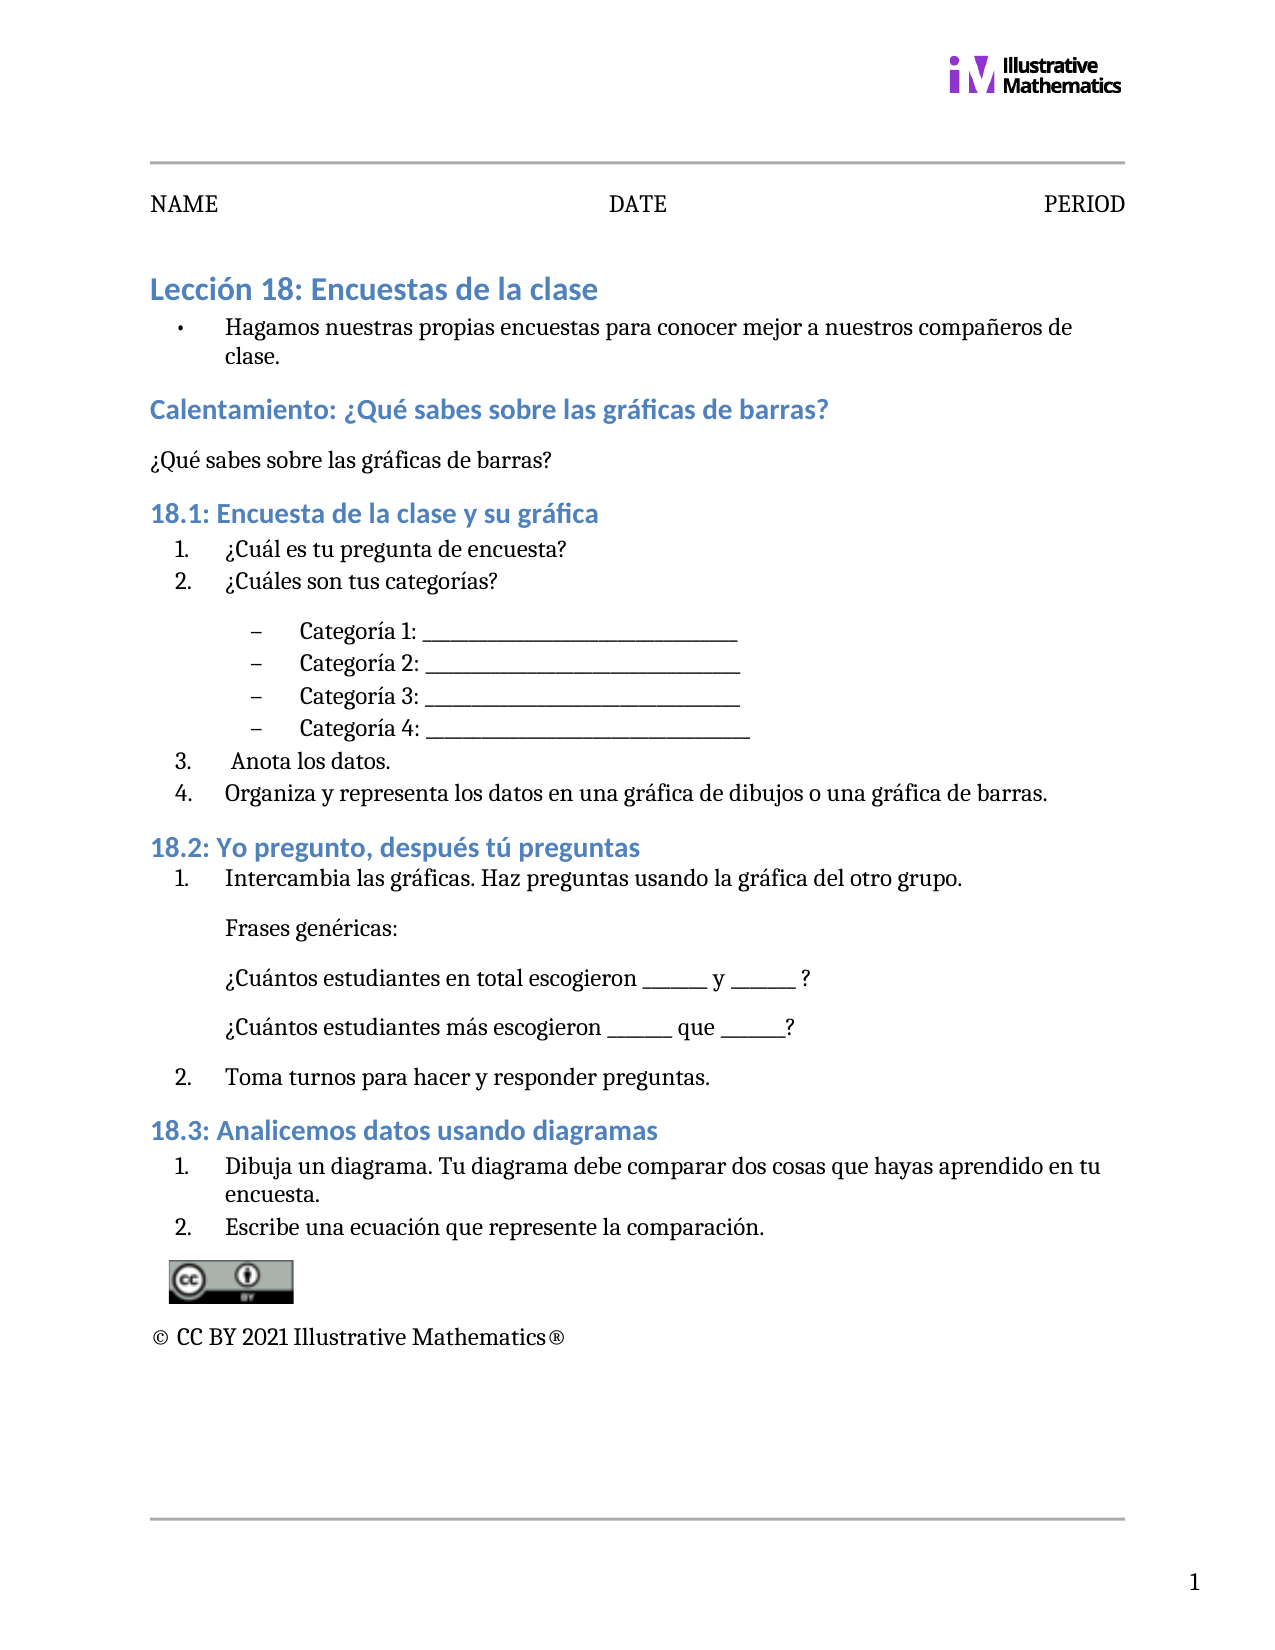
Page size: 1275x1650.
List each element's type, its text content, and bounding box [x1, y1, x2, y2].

list Categoría 3: __________________________________ [250, 682, 1125, 710]
list Frases genéricas: [175, 914, 1125, 943]
list ¿Cuántos estudiantes en total escogieron _______ y _______ ? [175, 963, 1125, 992]
list Intercambia las gráficas. Haz preguntas usando la gráfica del otro grupo. [175, 864, 1125, 893]
list Organiza y representa los datos en una gráfica de dibujos o una gráfica de barras. [175, 779, 1125, 808]
subtitle 18.3: Analicemos datos usando diagramas [150, 1112, 1125, 1148]
list Categoría 1: __________________________________ [250, 617, 1125, 645]
list Categoría 4: ___________________________________ [250, 714, 1125, 743]
list Dibuja un diagrama. Tu diagrama debe comparar dos cosas que hayas aprendido en tu encuesta. [175, 1152, 1125, 1209]
subtitle Lección 18: Encuestas de la clase [150, 268, 1125, 309]
subtitle 18.2: Yo pregunto, después tú preguntas [150, 829, 1125, 864]
subtitle Calentamiento: ¿Qué sabes sobre las gráficas de barras? [150, 391, 1125, 427]
picture [168, 1260, 294, 1304]
text © CC BY 2021 Illustrative Mathematics® [150, 1323, 1125, 1352]
picture [949, 55, 1121, 93]
subtitle 18.1: Encuesta de la clase y su gráfica [150, 495, 1125, 531]
list ¿Cuántos estudiantes más escogieron _______ que _______? [175, 1013, 1125, 1042]
text ¿Qué sabes sobre las gráficas de barras? [150, 446, 1125, 474]
list Toma turnos para hacer y responder preguntas. [175, 1063, 1125, 1091]
list Categoría 2: __________________________________ [250, 649, 1125, 678]
list Anota los datos. [175, 747, 1125, 775]
list Hagamos nuestras propias encuestas para conocer mejor a nuestros compañeros de clase. [175, 313, 1125, 370]
list ¿Cuál es tu pregunta de encuesta? [175, 534, 1125, 563]
list Escribe una ecuación que represente la comparación. [175, 1213, 1125, 1242]
list ¿Cuáles son tus categorías? [175, 567, 1125, 596]
